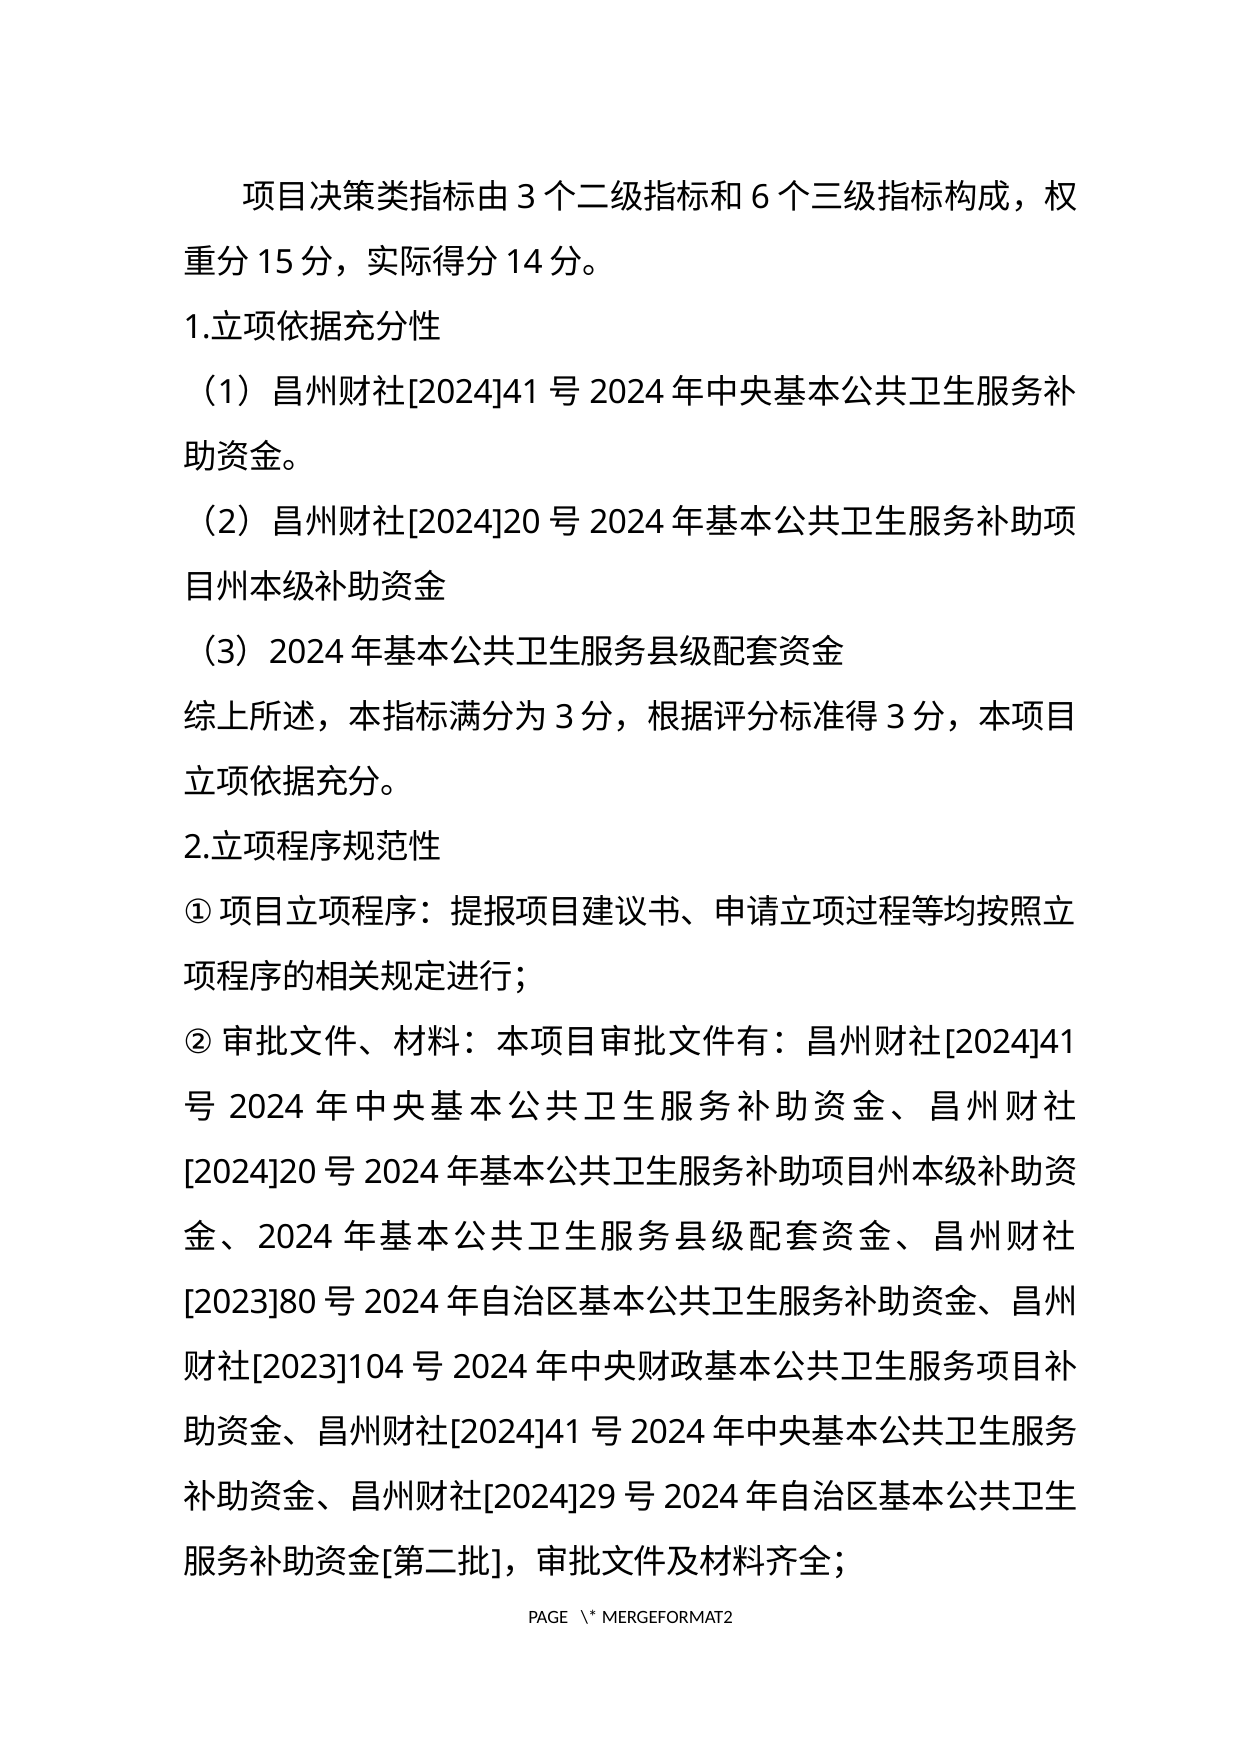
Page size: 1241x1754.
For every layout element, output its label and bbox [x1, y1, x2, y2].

text [183, 162, 1078, 1592]
